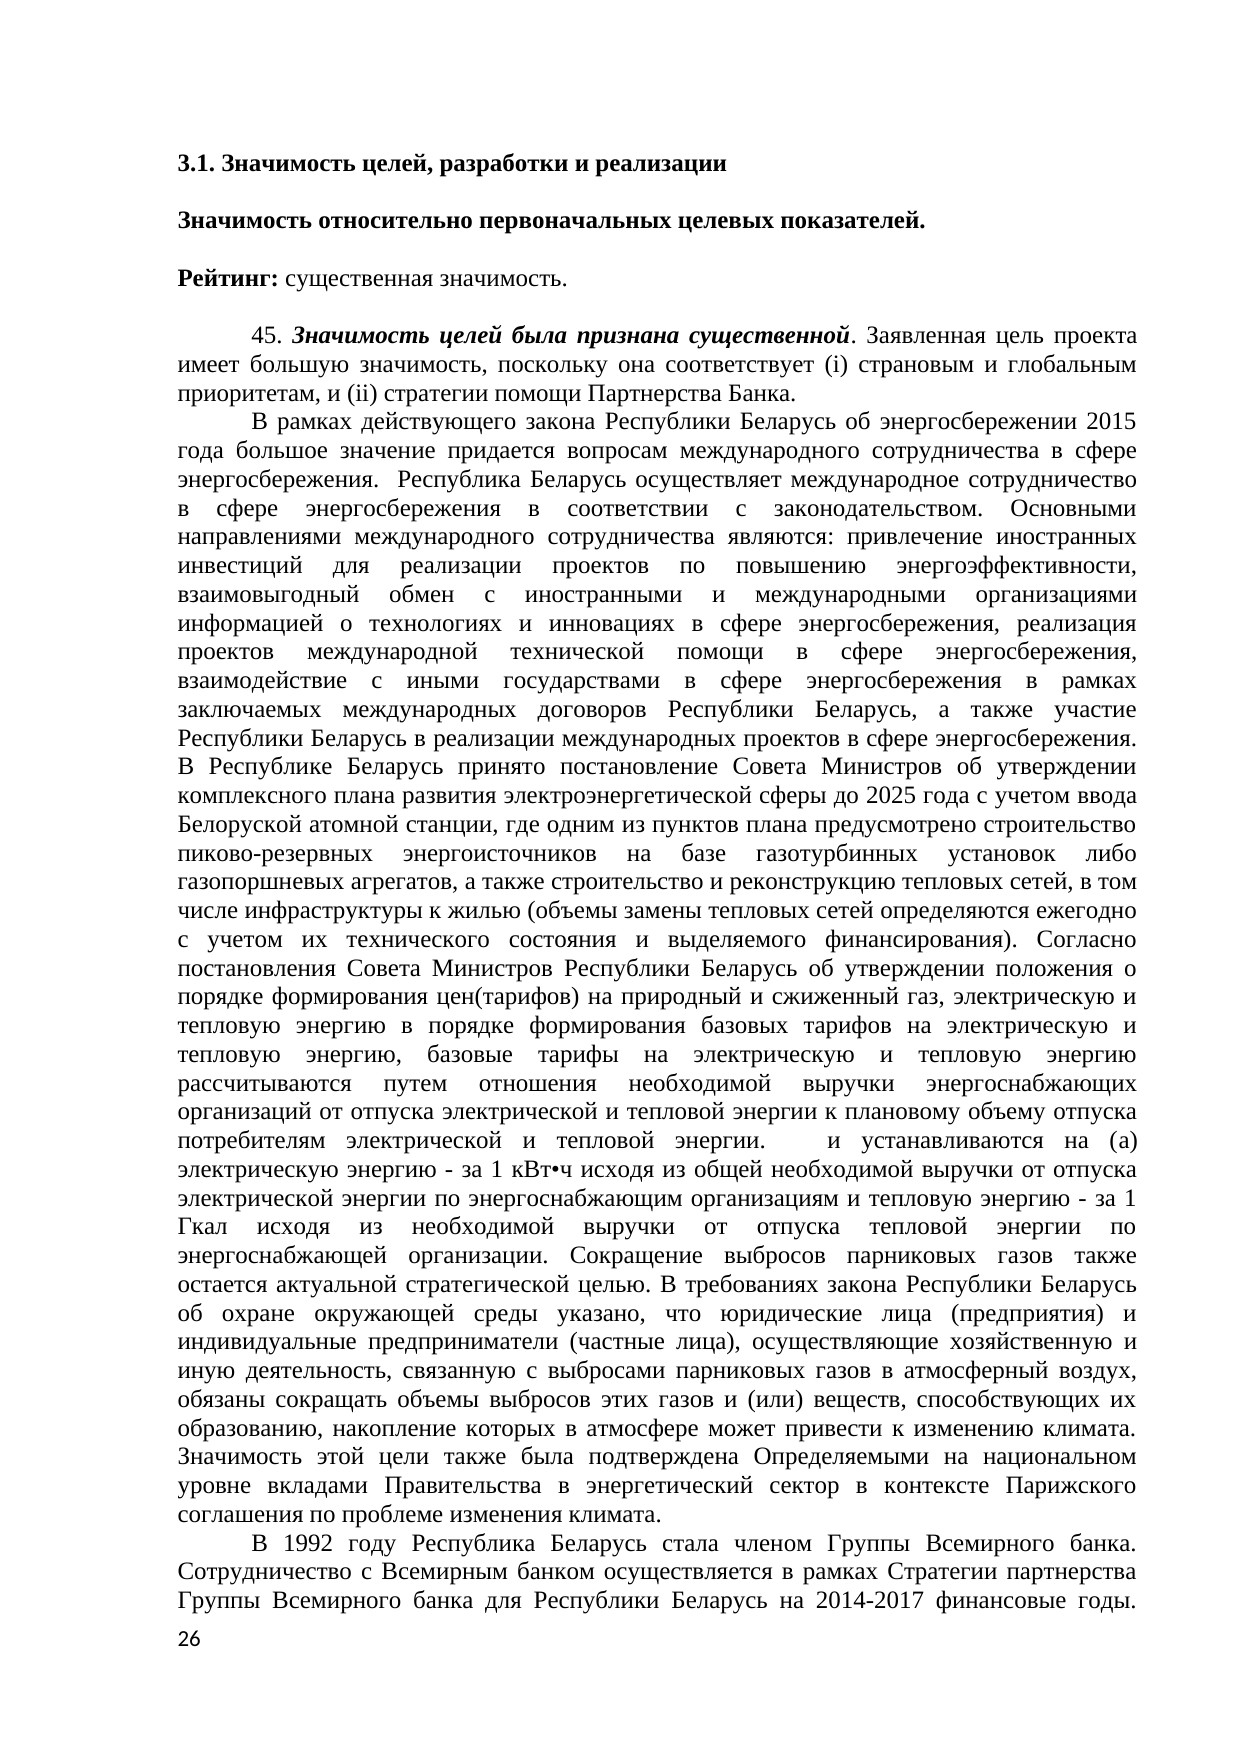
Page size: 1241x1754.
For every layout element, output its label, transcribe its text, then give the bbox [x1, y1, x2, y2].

text Значимость относительно первоначальных целевых показателей. [177, 205, 1138, 234]
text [177, 1528, 1138, 1614]
text Рейтинг: существенная значимость. [177, 263, 1138, 291]
text 45. Значимость целей была признана существенной. Заявленная цель проекта имеет большую значимость, поскольку она соответствует (i) страновым и глобальным приоритетам, и (ii) стратегии помощи Партнерства Банка. [177, 320, 1138, 406]
text В рамках действующего закона Республики Беларусь об энергосбережении 2015 года большое значение придается вопросам международного сотрудничества в сфере энергосбережения. Республика Беларусь осуществляет международное сотрудничество в сфере энергосбережения в соответствии с законодательством. Основными направлениями международного сотрудничества являются: привлечение иностранных инвестиций для реализации проектов по повышению энергоэффективности, взаимовыгодный обмен с иностранными и международными организациями информацией о технологиях и инновациях в сфере энергосбережения, реализация проектов международной технической помощи в сфере энергосбережения, взаимодействие с иными государствами в сфере энергосбережения в рамках заключаемых международных договоров Республики Беларусь, а также участие Республики Беларусь в реализации международных проектов в сфере энергосбережения. В Республике Беларусь принято постановление Совета Министров об утверждении комплексного плана развития электроэнергетической сферы до 2025 года с учетом ввода Белоруской атомной станции, где одним из пунктов плана предусмотрено строительство пиково-резервных энергоисточников на базе газотурбинных установок либо газопоршневых агрегатов, а также строительство и реконструкцию тепловых сетей, в том числе инфраструктуры к жилью (объемы замены тепловых сетей определяются ежегодно с учетом их технического состояния и выделяемого финансирования). Согласно постановления Совета Министров Республики Беларусь об утверждении положения о порядке формирования цен(тарифов) на природный и сжиженный газ, электрическую и тепловую энергию в порядке формирования базовых тарифов на электрическую и тепловую энергию, базовые тарифы на электрическую и тепловую энергию рассчитываются путем отношения необходимой выручки энергоснабжающих организаций от отпуска электрической и тепловой энергии к плановому объему отпуска потребителям электрической и тепловой энергии. и устанавливаются на (a) электрическую энергию - за 1 кВт•ч исходя из общей необходимой выручки от отпуска электрической энергии по энергоснабжающим организациям и тепловую энергию - за 1 Гкал исходя из необходимой выручки от отпуска тепловой энергии по энергоснабжающей организации. Сокращение выбросов парниковых газов также остается актуальной стратегической целью. В требованиях закона Республики Беларусь об охране окружающей среды указано, что юридические лица (предприятия) и индивидуальные предприниматели (частные лица), осуществляющие хозяйственную и иную деятельность, связанную с выбросами парниковых газов в атмосферный воздух, обязаны сокращать объемы выбросов этих газов и (или) веществ, способствующих их образованию, накопление которых в атмосфере может привести к изменению климата. Значимость этой цели также была подтверждена Определяемыми на национальном уровне вкладами Правительства в энергетический сектор в контексте Парижского соглашения по проблеме изменения климата. [177, 406, 1138, 1528]
text 3.1. Значимость целей, разработки и реализации [177, 148, 1138, 176]
